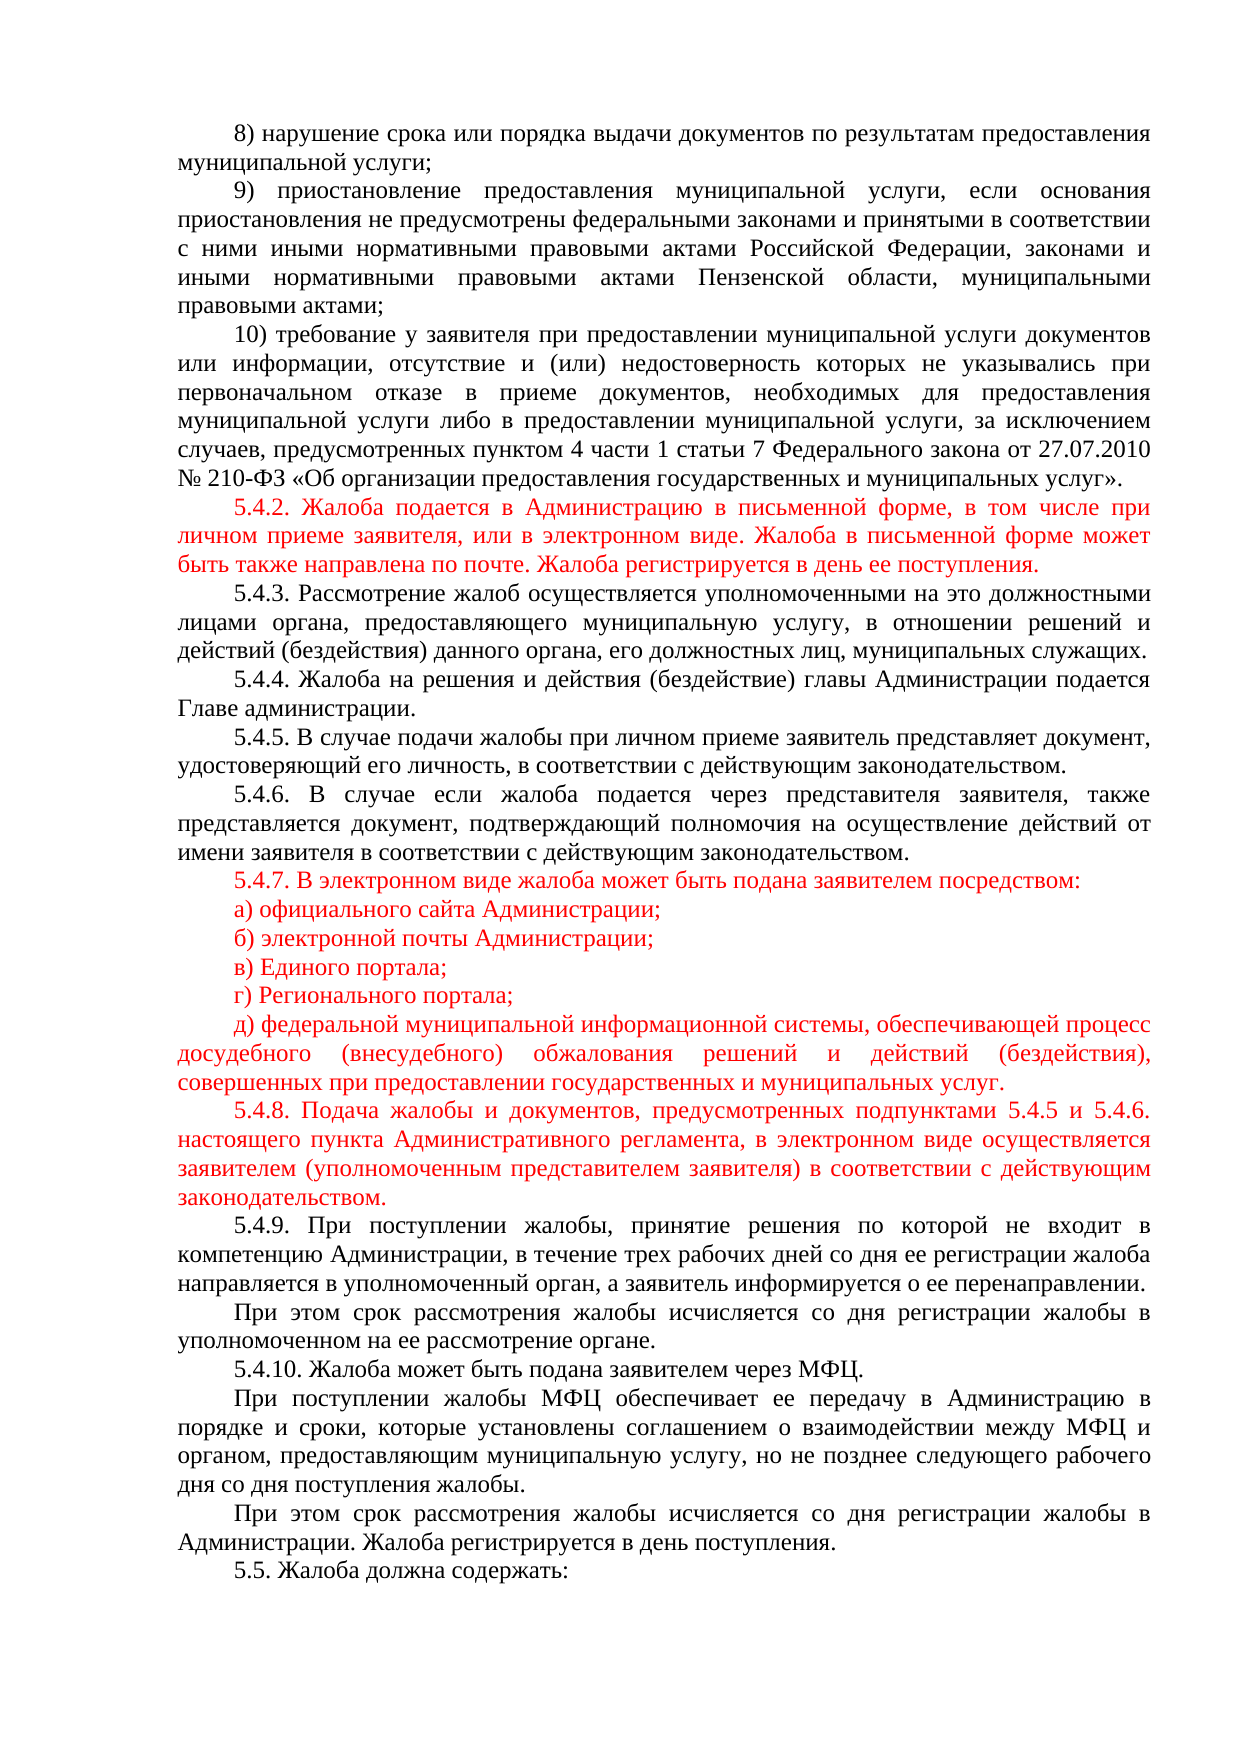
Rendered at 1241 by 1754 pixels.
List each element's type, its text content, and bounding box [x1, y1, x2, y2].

text 5.5. Жалоба должна содержать: [177, 1556, 1152, 1584]
text г) Регионального портала; [177, 981, 1152, 1009]
text 5.4.9. При поступлении жалобы, принятие решения по которой не входит в компетенцию Администрации, в течение трех рабочих дней со дня ее регистрации жалоба направляется в уполномоченный орган, а заявитель информируется о ее перенаправлении. [177, 1211, 1152, 1297]
text 10) требование у заявителя при предоставлении муниципальной услуги документов или информации, отсутствие и (или) недостоверность которых не указывались при первоначальном отказе в приеме документов, необходимых для предоставления муниципальной услуги либо в предоставлении муниципальной услуги, за исключением случаев, предусмотренных пунктом 4 части 1 статьи 7 Федерального закона от 27.07.2010 № 210-ФЗ «Об организации предоставления государственных и муниципальных услуг». [177, 319, 1152, 492]
text 5.4.2. Жалоба подается в Администрацию в письменной форме, в том числе при личном приеме заявителя, или в электронном виде. Жалоба в письменной форме может быть также направлена по почте. Жалоба регистрируется в день ее поступления. [177, 492, 1152, 578]
text 5.4.6. В случае если жалоба подается через представителя заявителя, также представляется документ, подтверждающий полномочия на осуществление действий от имени заявителя в соответствии с действующим законодательством. [177, 779, 1152, 866]
text 9) приостановление предоставления муниципальной услуги, если основания приостановления не предусмотрены федеральными законами и принятыми в соответствии с ними иными нормативными правовыми актами Российской Федерации, законами и иными нормативными правовыми актами Пензенской области, муниципальными правовыми актами; [177, 176, 1152, 319]
text в) Единого портала; [177, 952, 1152, 981]
text 5.4.5. В случае подачи жалобы при личном приеме заявитель представляет документ, удостоверяющий его личность, в соответствии с действующим законодательством. [177, 722, 1152, 779]
text б) электронной почты Администрации; [177, 923, 1152, 952]
text 5.4.4. Жалоба на решения и действия (бездействие) главы Администрации подается Главе администрации. [177, 664, 1152, 722]
text 5.4.10. Жалоба может быть подана заявителем через МФЦ. [177, 1354, 1152, 1383]
text 5.4.8. Подача жалобы и документов, предусмотренных подпунктами 5.4.5 и 5.4.6. настоящего пункта Административного регламента, в электронном виде осуществляется заявителем (уполномоченным представителем заявителя) в соответствии с действующим законодательством. [177, 1096, 1152, 1211]
text 5.4.3. Рассмотрение жалоб осуществляется уполномоченными на это должностными лицами органа, предоставляющего муниципальную услугу, в отношении решений и действий (бездействия) данного органа, его должностных лиц, муниципальных служащих. [177, 578, 1152, 664]
text При этом срок рассмотрения жалобы исчисляется со дня регистрации жалобы в уполномоченном на ее рассмотрение органе. [177, 1297, 1152, 1354]
text а) официального сайта Администрации; [177, 894, 1152, 923]
text При поступлении жалобы МФЦ обеспечивает ее передачу в Администрацию в порядке и сроки, которые установлены соглашением о взаимодействии между МФЦ и органом, предоставляющим муниципальную услугу, но не позднее следующего рабочего дня со дня поступления жалобы. [177, 1383, 1152, 1498]
text 5.4.7. В электронном виде жалоба может быть подана заявителем посредством: [177, 866, 1152, 894]
text При этом срок рассмотрения жалобы исчисляется со дня регистрации жалобы в Администрации. Жалоба регистрируется в день поступления. [177, 1498, 1152, 1556]
text д) федеральной муниципальной информационной системы, обеспечивающей процесс досудебного (внесудебного) обжалования решений и действий (бездействия), совершенных при предоставлении государственных и муниципальных услуг. [177, 1009, 1152, 1096]
text 8) нарушение срока или порядка выдачи документов по результатам предоставления муниципальной услуги; [177, 118, 1152, 176]
